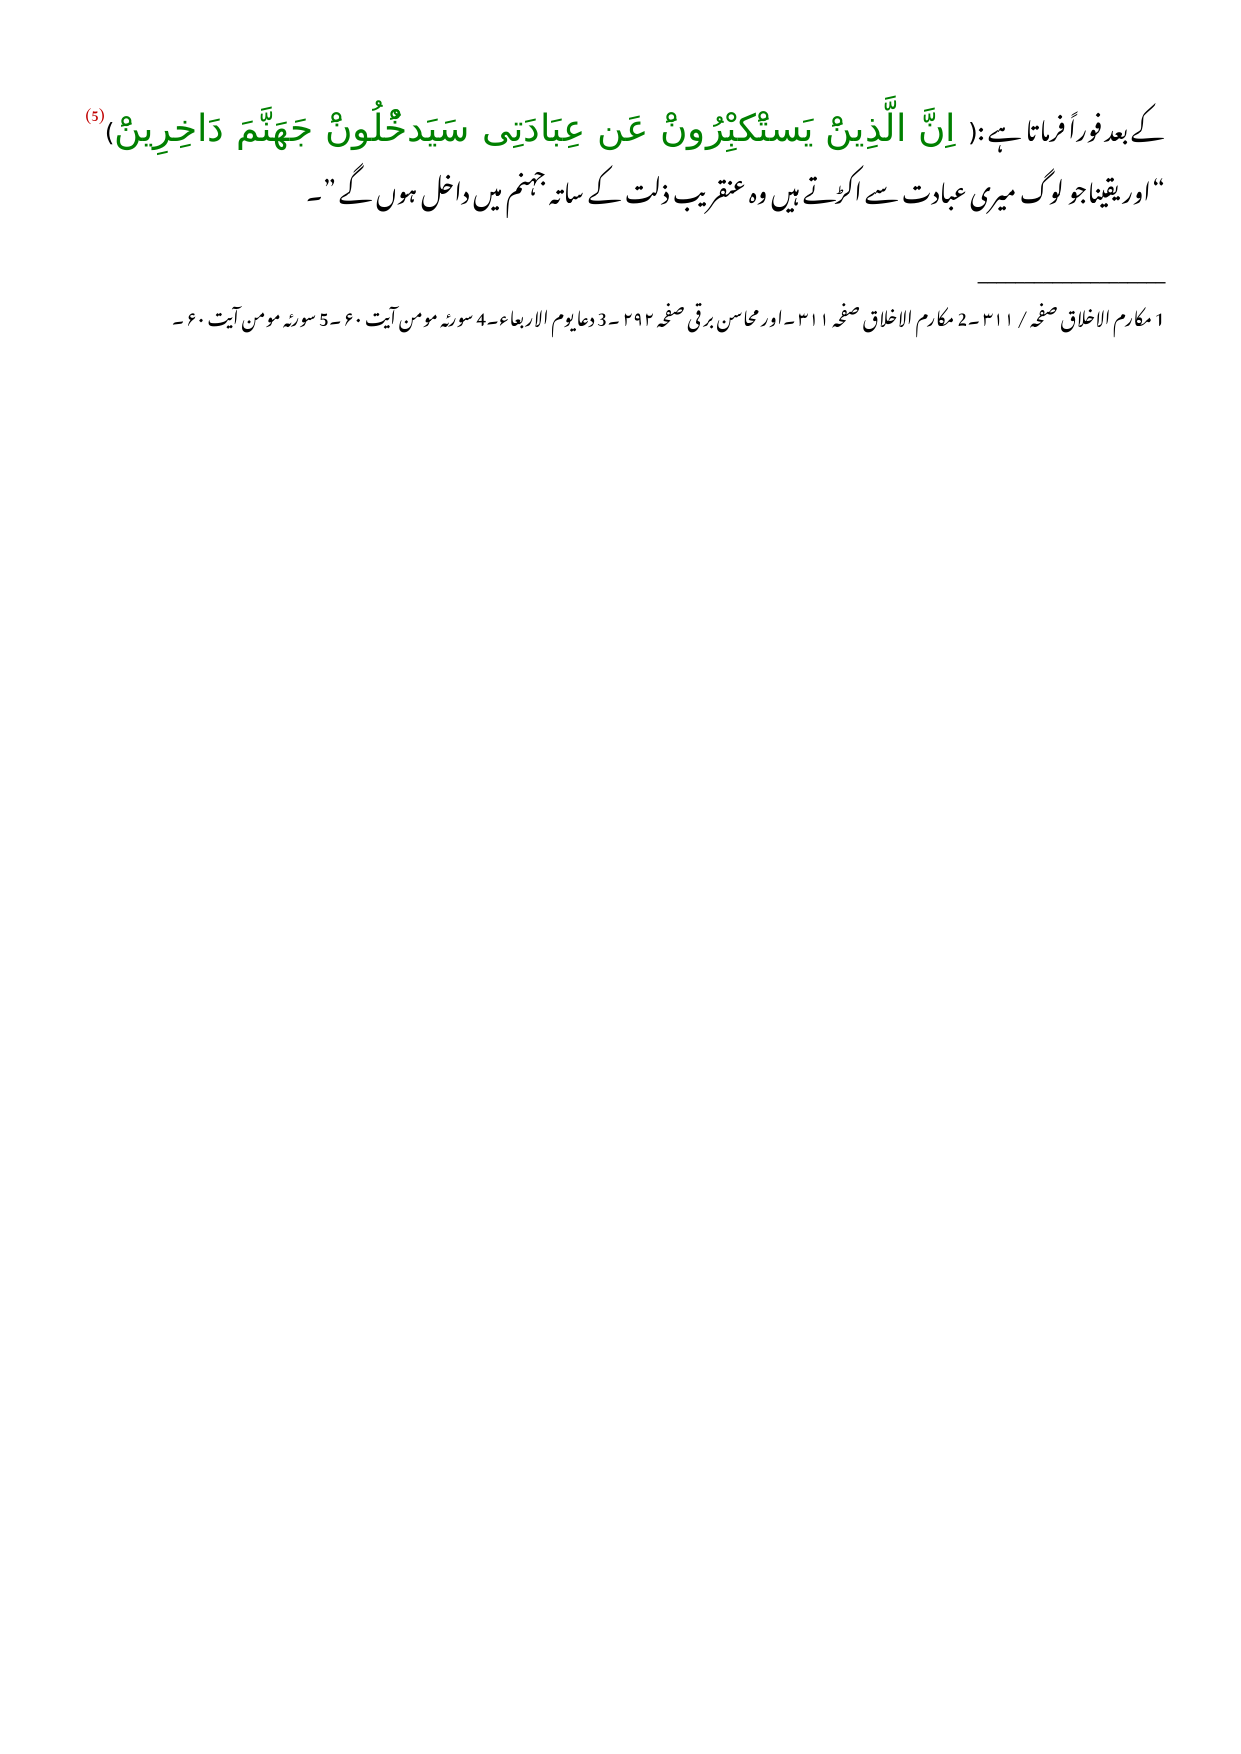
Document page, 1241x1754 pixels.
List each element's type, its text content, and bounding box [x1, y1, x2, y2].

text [75, 94, 1165, 219]
text ____________________ 1 مکارم الاخلاق صفحہ / ٣١١ ۔2 مکارم الاخلاق صفحہ ٣١١ ۔اور محاسن بر قی صفحہ ٢٩٢ ۔3 دعا یوم الاربعاء۔4 سورئہ مومن آیت ۶٠ ۔5 سورئہ مومن آیت ۶٠ ۔ [75, 244, 1165, 337]
